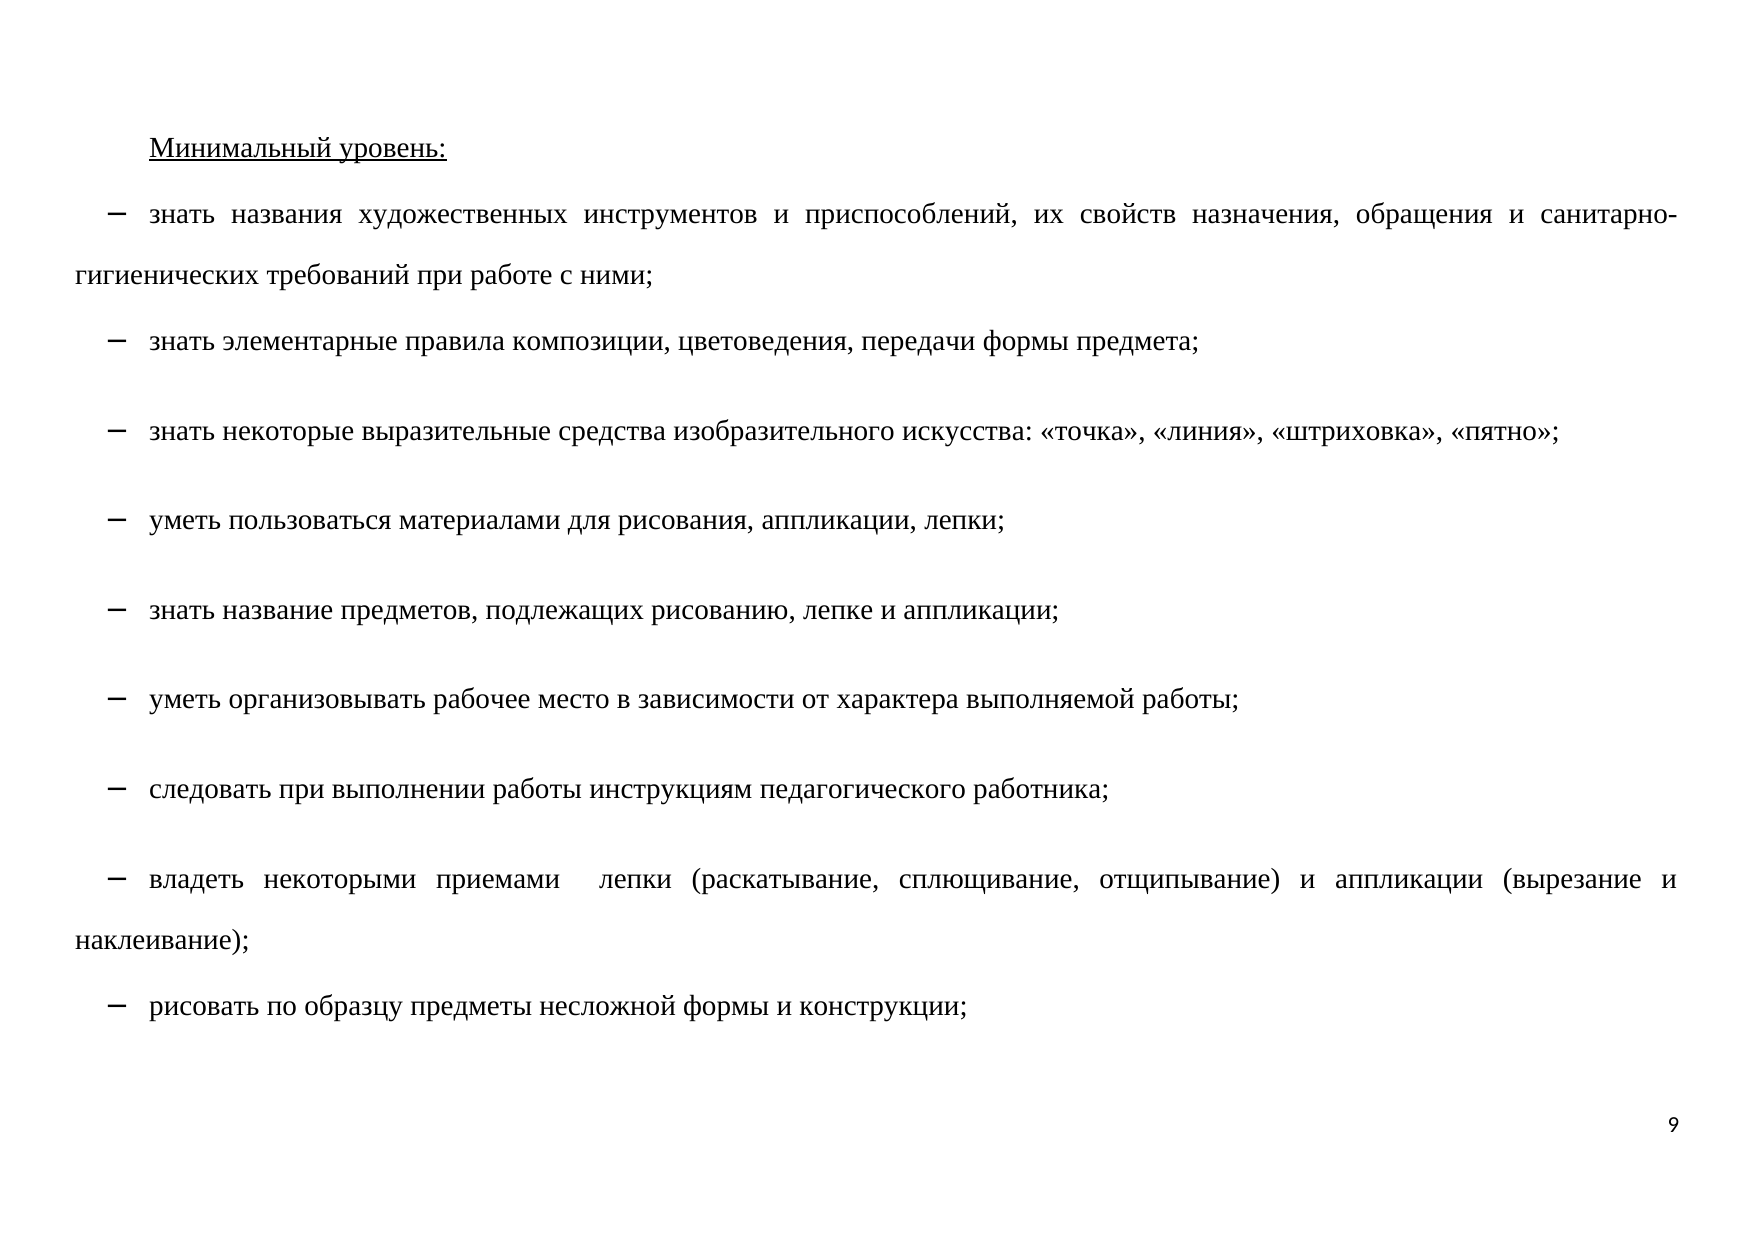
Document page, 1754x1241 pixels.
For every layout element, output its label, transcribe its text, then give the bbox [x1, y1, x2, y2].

list уметь организовывать рабочее место в зависимости от характера выполняемой работы; [75, 666, 1679, 726]
text Минимальный уровень: [75, 130, 1679, 163]
list знать название предметов, подлежащих рисованию, лепке и аппликации; [75, 576, 1679, 636]
list рисовать по образцу предметы несложной формы и конструкции; [75, 972, 1679, 1032]
list владеть некоторыми приемами лепки (раскатывание, сплющивание, отщипывание) и аппликации (вырезание и наклеивание); [75, 845, 1679, 955]
list знать названия художественных инструментов и приспособлений, их свойств назначения, обращения и санитарно-гигиенических требований при работе с ними; [75, 180, 1679, 290]
list следовать при выполнении работы инструкциям педагогического работника; [75, 756, 1679, 815]
list уметь пользоваться материалами для рисования, аппликации, лепки; [75, 486, 1679, 546]
list знать некоторые выразительные средства изобразительного искусства: «точка», «линия», «штриховка», «пятно»; [75, 397, 1679, 457]
list знать элементарные правила композиции, цветоведения, передачи формы предмета; [75, 307, 1679, 367]
